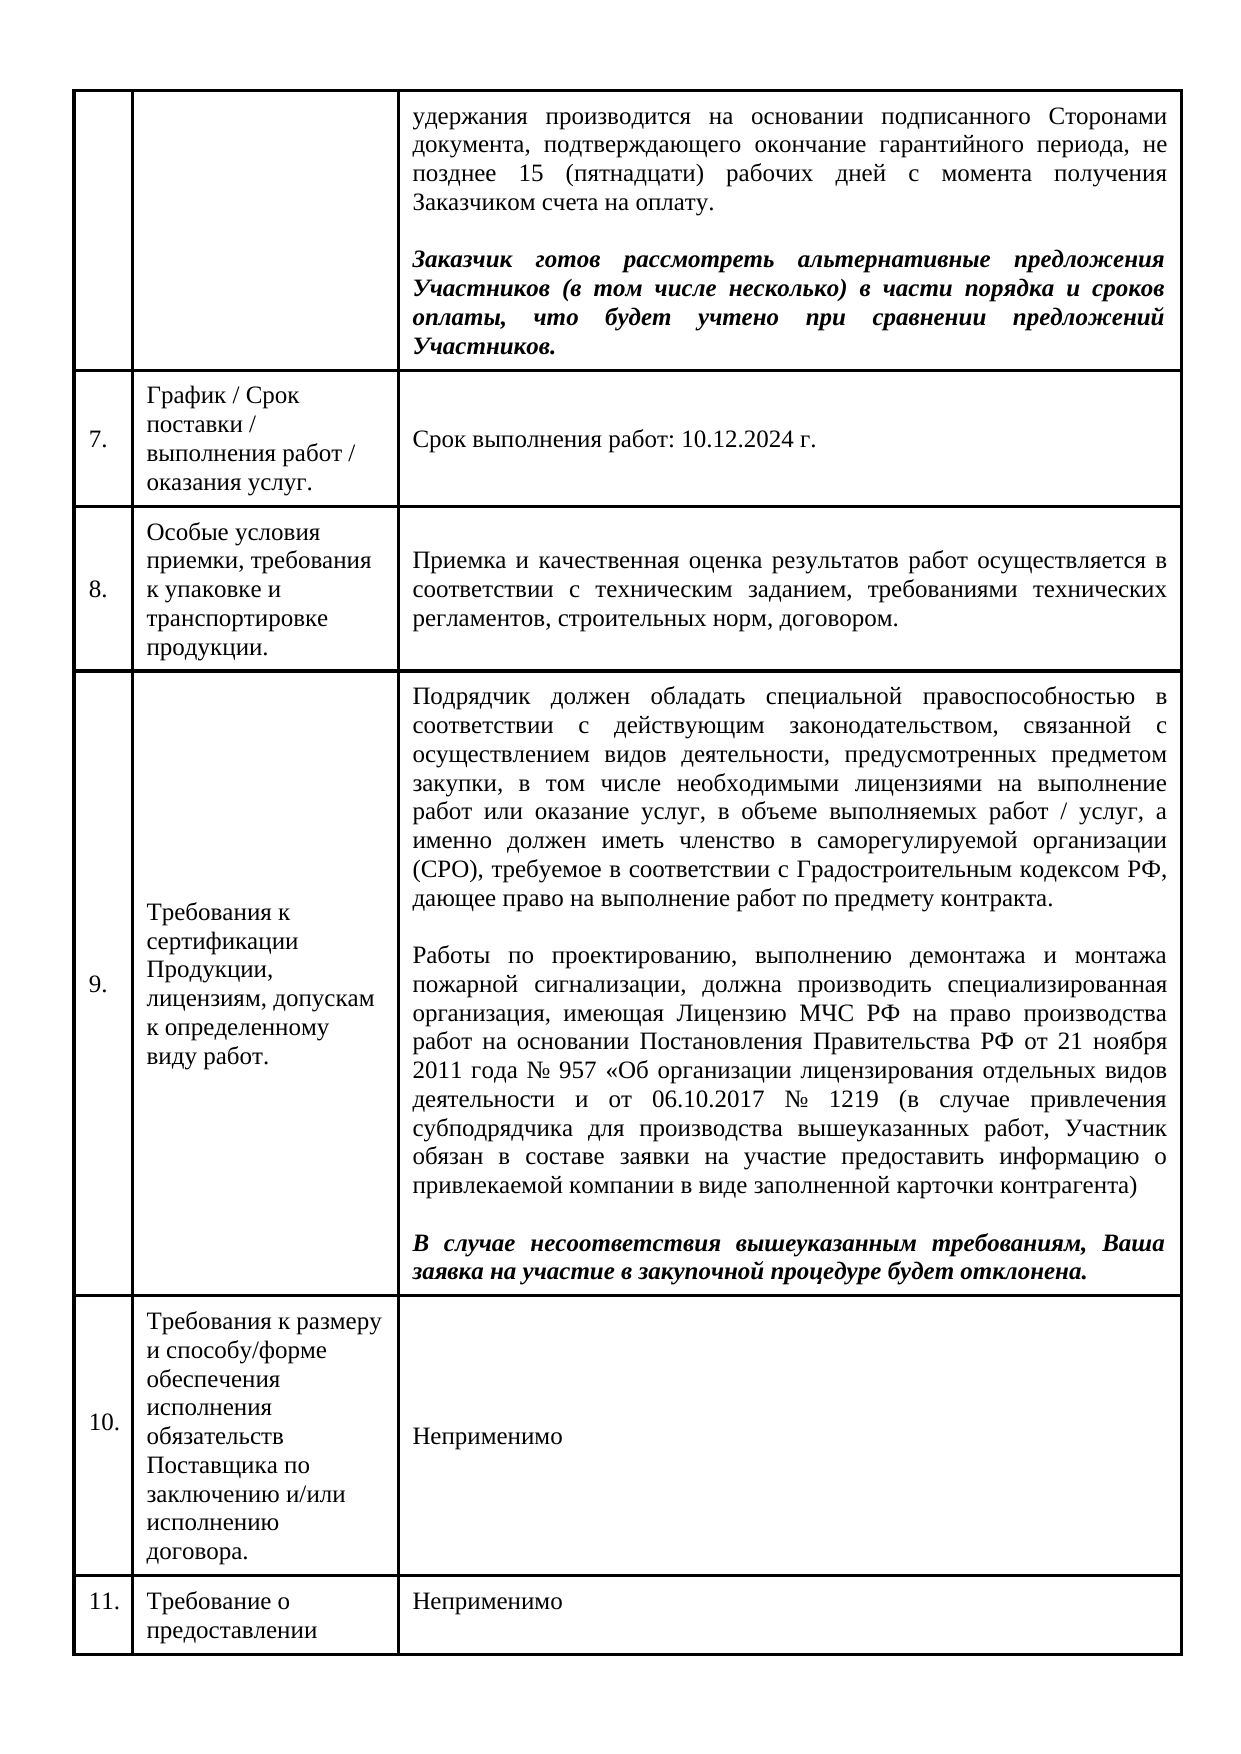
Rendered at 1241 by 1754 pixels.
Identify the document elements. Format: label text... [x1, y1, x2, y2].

table_cell [76, 508, 131, 669]
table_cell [134, 1577, 397, 1652]
table_cell Подрядчик должен обладать специальной правоспособностью в соответствии с действующим законодательством, связанной с осуществлением видов деятельности, предусмотренных предметом закупки, в том числе необходимыми лицензиями на выполнение работ или оказание услуг, в объеме выполняемых работ / услуг, а именно должен иметь членство в саморегулируемой организации (СРО), требуемое в соответствии с Градостроительным кодексом РФ, дающее право на выполнение работ по предмету контракта. Работы по проектированию, выполнению демонтажа и монтажа пожарной сигнализации, должна производить специализированная организация, имеющая Лицензию МЧС РФ на право производства работ на основании Постановления Правительства РФ от 21 ноября 2011 года № 957 «Об организации лицензирования отдельных видов деятельности и от 06.10.2017 № 1219 (в случае привлечения субподрядчика для производства вышеуказанных работ, Участник обязан в составе заявки на участие предоставить информацию о привлекаемой компании в виде заполненной карточки контрагента) В случае несоответствия вышеуказанным требованиям, Ваша заявка на участие в закупочной процедуре будет отклонена. [400, 673, 1180, 1294]
table_cell Требования к сертификации Продукции, лицензиям, допускам к определенному виду работ. [134, 673, 397, 1294]
table_cell [76, 92, 131, 368]
table_cell Неприменимо [400, 1297, 1180, 1574]
table_cell [76, 673, 131, 1294]
table_cell Неприменимо [400, 1577, 1180, 1652]
table_cell Особые условия приемки, требования к упаковке и транспортировке продукции. [134, 508, 397, 669]
table_cell [76, 372, 131, 504]
table_cell Требования к размеру и способу/форме обеспечения исполнения обязательств Поставщика по заключению и/или исполнению договора. [134, 1297, 397, 1574]
table_cell Срок выполнения работ: 10.12.2024 г. [400, 372, 1180, 504]
table_cell [76, 1577, 131, 1652]
table_cell Приемка и качественная оценка результатов работ осуществляется в соответствии с техническим заданием, требованиями технических регламентов, строительных норм, договором. [400, 508, 1180, 669]
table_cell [134, 92, 397, 368]
table_cell График / Срок поставки / выполнения работ / оказания услуг. [134, 372, 397, 504]
table_cell [76, 1297, 131, 1574]
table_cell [400, 92, 1180, 368]
